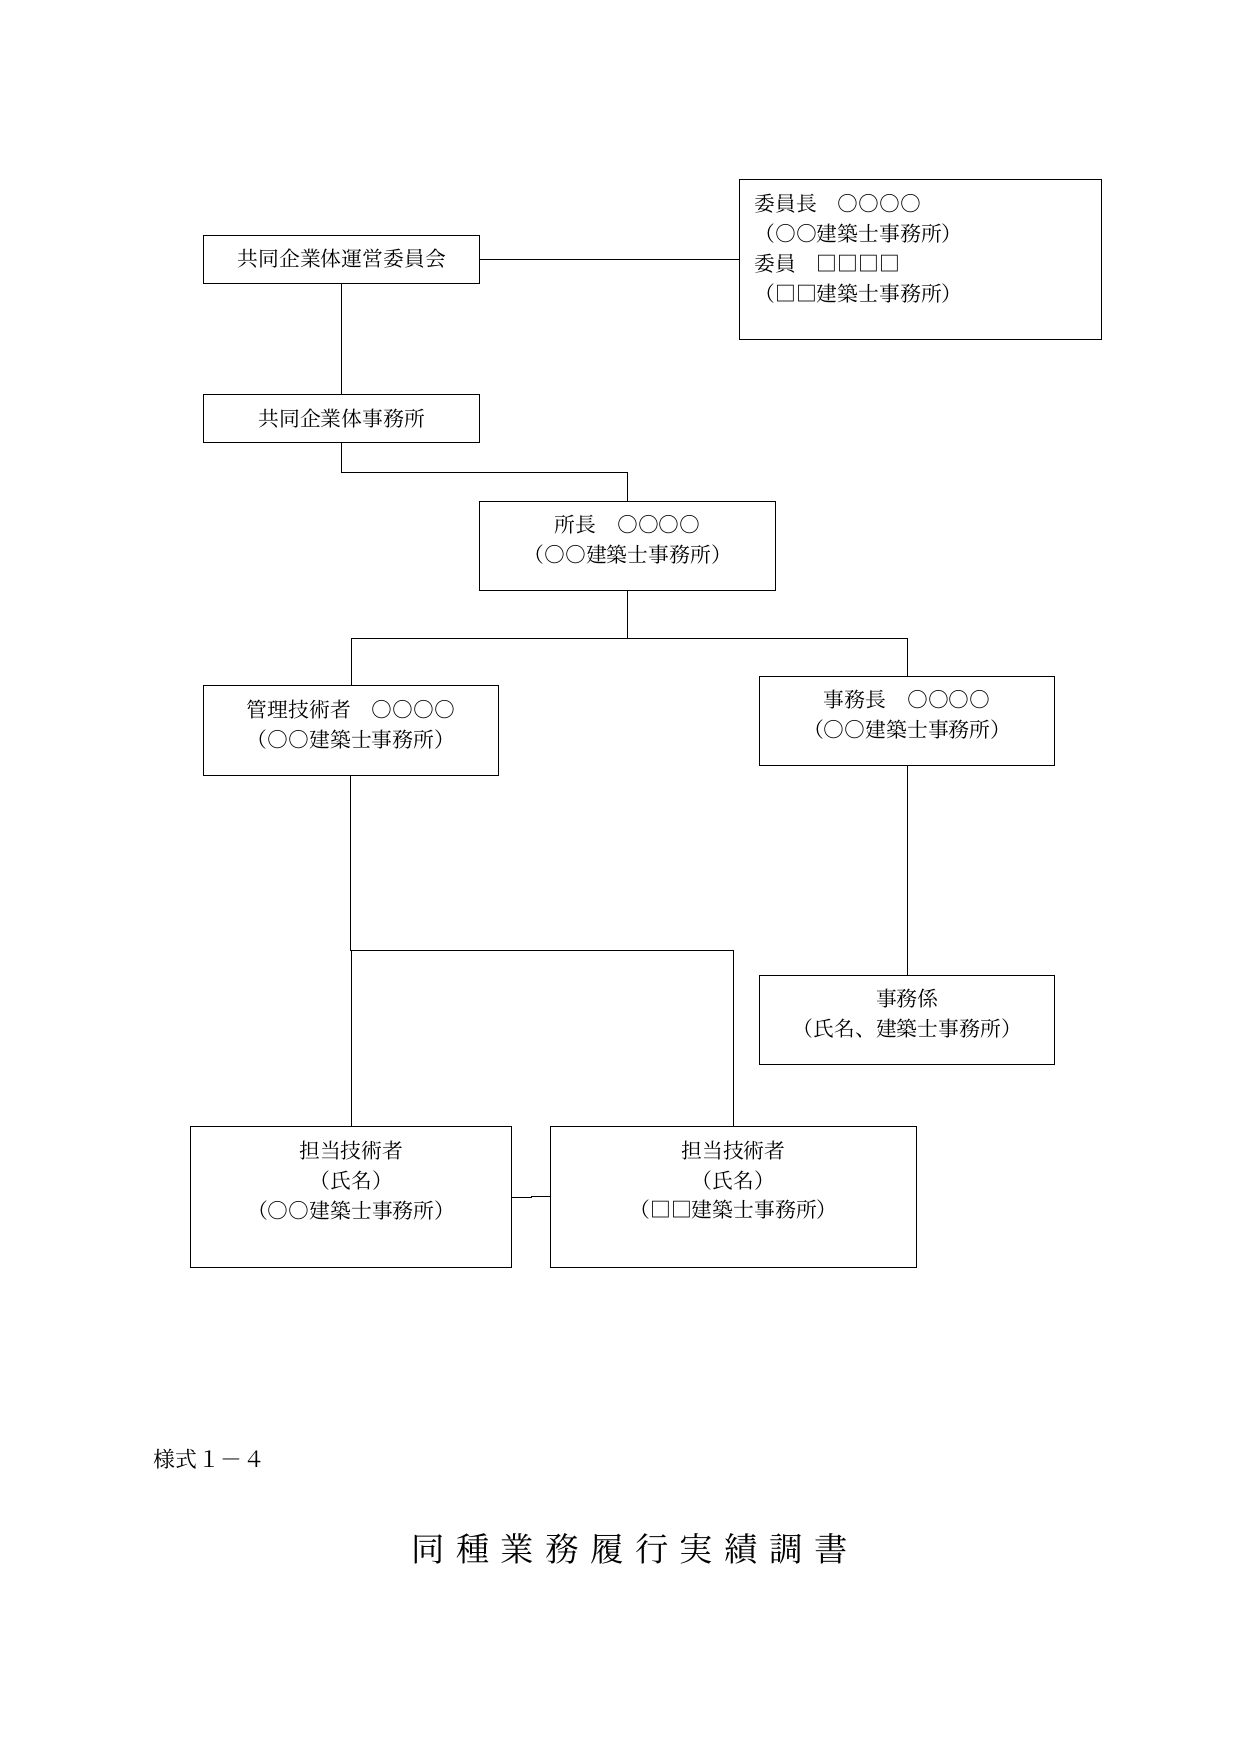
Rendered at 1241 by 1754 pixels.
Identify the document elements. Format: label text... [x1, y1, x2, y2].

text 様式１－４ [153, 1441, 1116, 1476]
text 同種業務履行実績調書 [153, 1512, 1116, 1582]
